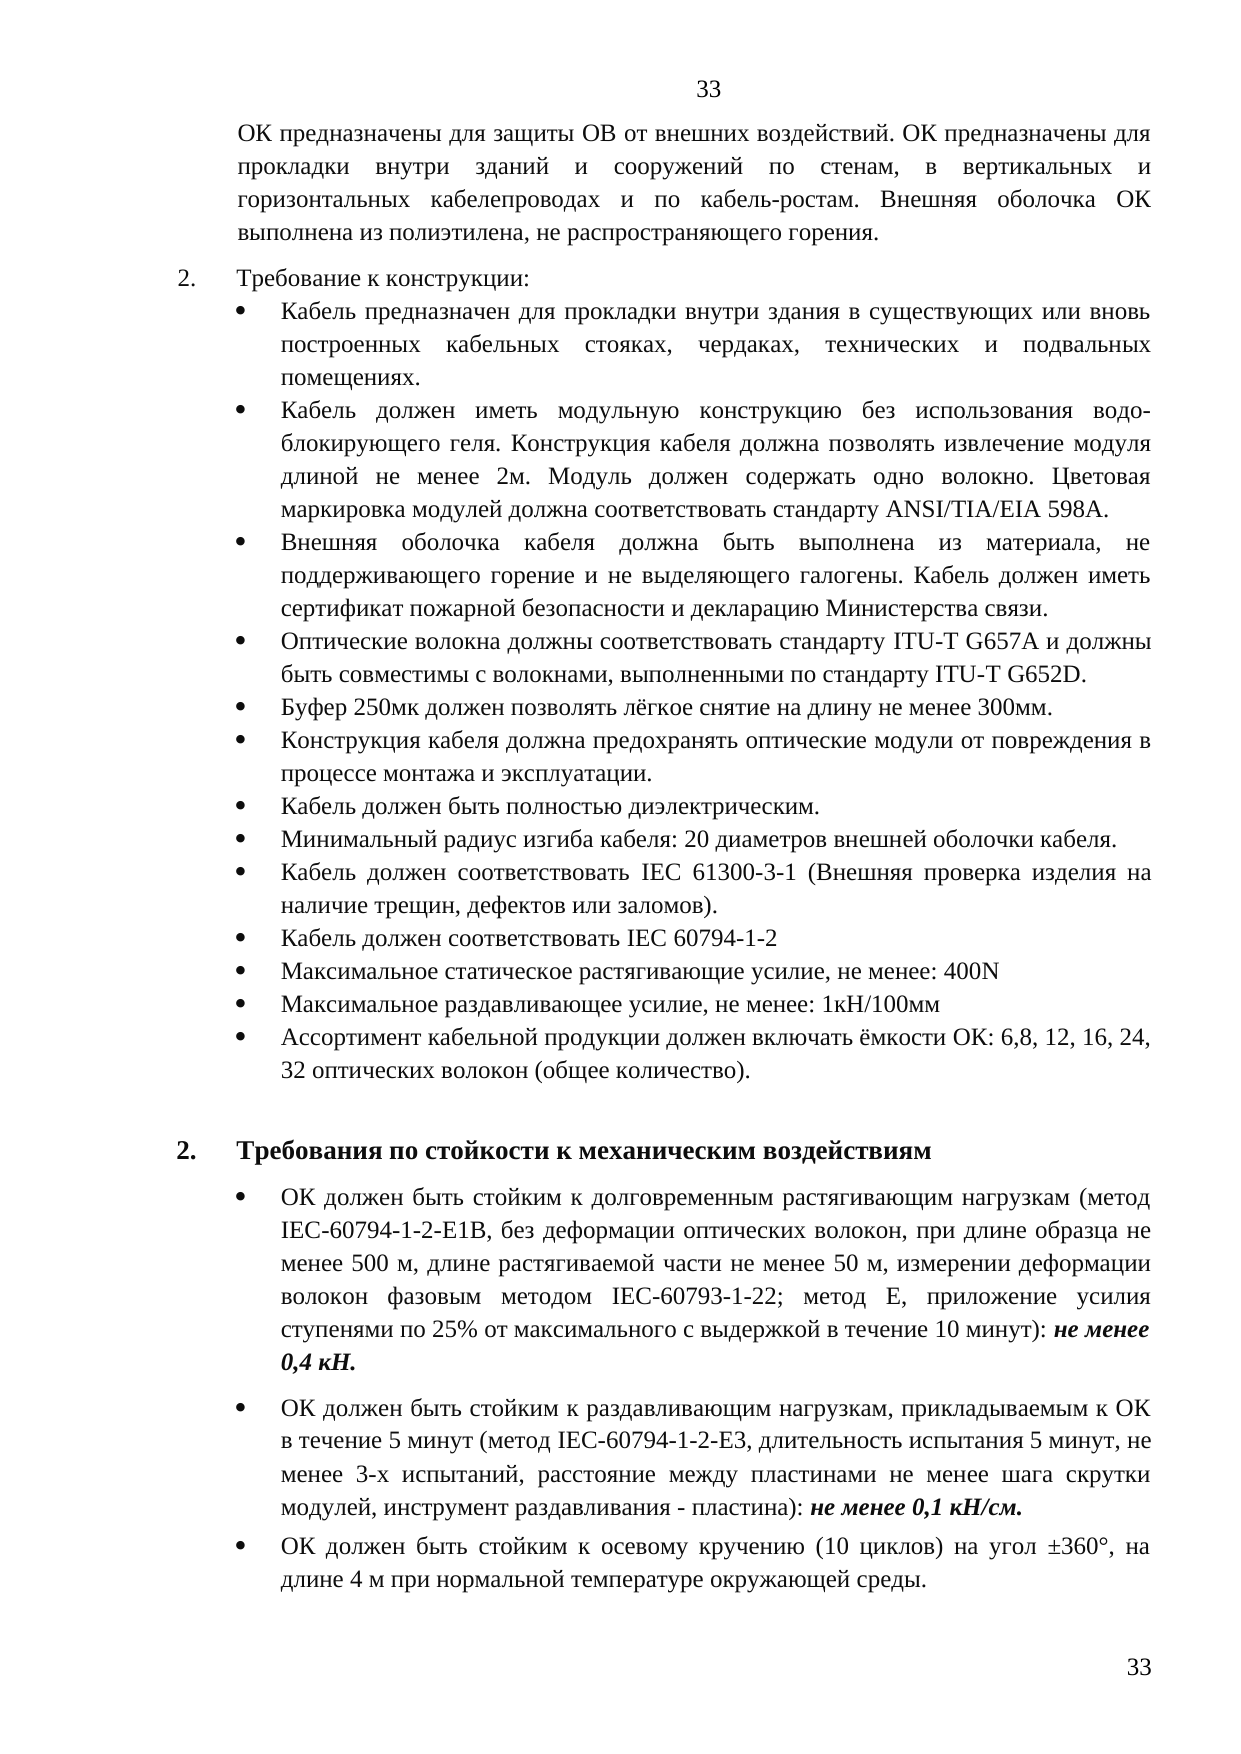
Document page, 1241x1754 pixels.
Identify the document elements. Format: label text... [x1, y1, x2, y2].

list Ассортимент кабельной продукции должен включать ёмкости ОК: 6,8, 12, 16, 24, 32 оптических волокон (общее количество). [236, 1022, 1152, 1084]
list Буфер 250мк должен позволять лёгкое снятие на длину не менее 300мм. [236, 692, 1152, 721]
list Кабель предназначен для прокладки внутри здания в существующих или вновь построенных кабельных стояках, чердаках, технических и подвальных помещениях. [236, 296, 1152, 391]
list ОК предназначены для защиты ОВ от внешних воздействий. ОК предназначены для прокладки внутри зданий и сооружений по стенам, в вертикальных и горизонтальных кабелепроводах и по кабель-ростам. Внешняя оболочка ОК выполнена из полиэтилена, не распространяющего горения. [177, 118, 1152, 246]
list Требование к конструкции: [177, 263, 1152, 291]
list Внешняя оболочка кабеля должна быть выполнена из материала, не поддерживающего горение и не выделяющего галогены. Кабель должен иметь сертификат пожарной безопасности и декларацию Министерства связи. [236, 527, 1152, 622]
list Конструкция кабеля должна предохранять оптические модули от повреждения в процессе монтажа и эксплуатации. [236, 725, 1152, 787]
list Максимальное раздавливающее усилие, не менее: 1кН/100мм [236, 989, 1152, 1018]
list Кабель должен быть полностью диэлектрическим. [236, 791, 1152, 820]
list Максимальное статическое растягивающие усилие, не менее: 400N [236, 956, 1152, 985]
list Кабель должен иметь модульную конструкцию без использования водо-блокирующего геля. Конструкция кабеля должна позволять извлечение модуля длиной не менее 2м. Модуль должен содержать одно волокно. Цветовая маркировка модулей должна соответствовать стандарту ANSI/TIA/EIA 598A. [236, 395, 1152, 523]
list ОК должен быть стойким к осевому кручению (10 циклов) на угол ±360°, на длине 4 м при нормальной температуре окружающей среды. [236, 1531, 1152, 1593]
list Кабель должен соответствовать IEC 61300-3-1 (Внешняя проверка изделия на наличие трещин, дефектов или заломов). [236, 857, 1152, 919]
list Минимальный радиус изгиба кабеля: 20 диаметров внешней оболочки кабеля. [236, 824, 1152, 853]
list Кабель должен соответствовать IEC 60794-1-2 [236, 923, 1152, 952]
list ОК должен быть стойким к долговременным растягивающим нагрузкам (метод IEC-60794-1-2-E1В, без деформации оптических волокон, при длине образца не менее 500 м, длине растягиваемой части не менее 50 м, измерении деформации волокон фазовым методом IEC-60793-1-22; метод Е, приложение усилия ступенями по 25% от максимального с выдержкой в течение 10 минут): не менее 0,4 кН. [236, 1182, 1152, 1376]
list Оптические волокна должны соответствовать стандарту ITU-T G657A и должны быть совместимы с волокнами, выполненными по стандарту ITU-T G652D. [236, 626, 1152, 688]
list Требования по стойкости к механическим воздействиям [176, 1134, 1152, 1165]
list ОК должен быть стойким к раздавливающим нагрузкам, прикладываемым к ОК в течение 5 минут (метод IEC-60794-1-2-E3, длительность испытания 5 минут, не менее 3-х испытаний, расстояние между пластинами не менее шага скрутки модулей, инструмент раздавливания - пластина): не менее 0,1 кН/см. [236, 1393, 1152, 1520]
